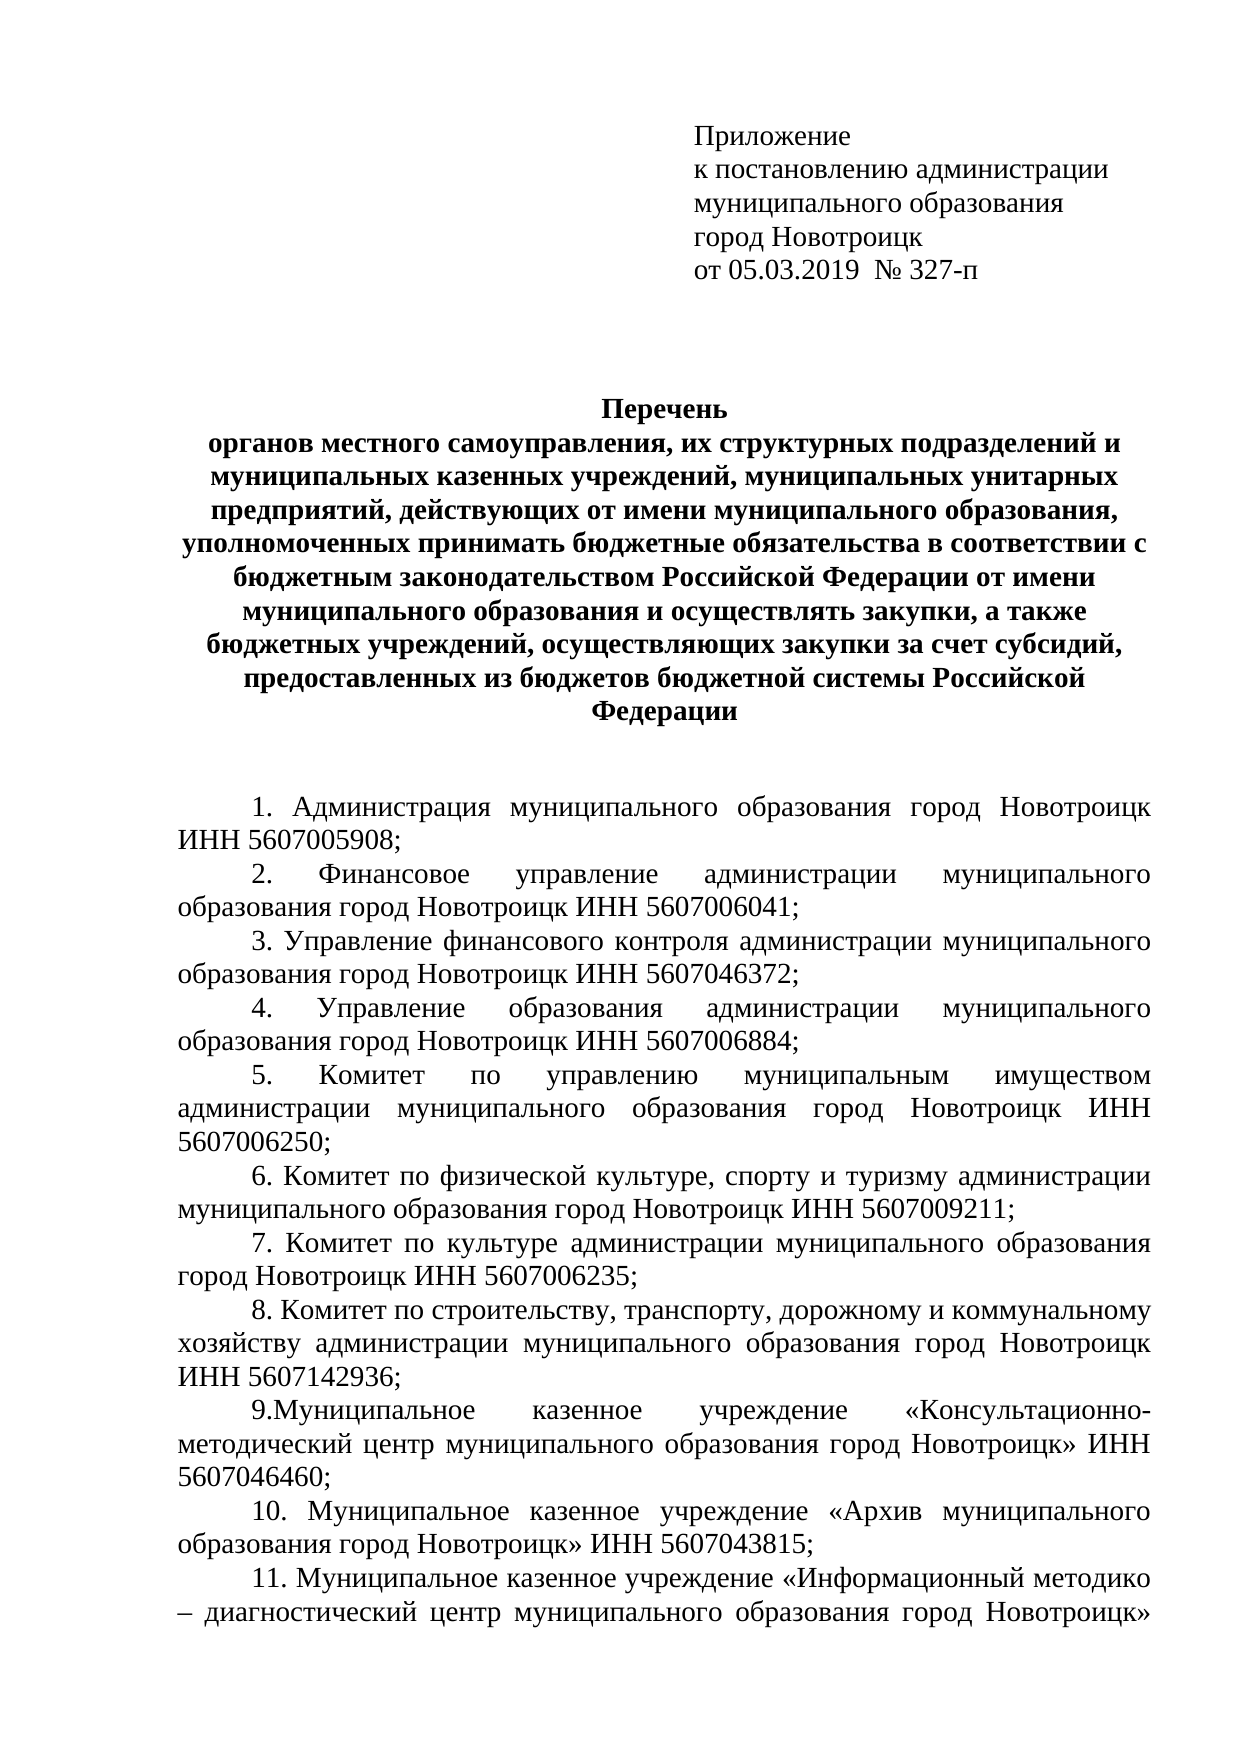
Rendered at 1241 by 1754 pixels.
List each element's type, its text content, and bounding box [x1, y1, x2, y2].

text город Новотроицк [177, 219, 1152, 252]
text 10. Муниципальное казенное учреждение «Архив муниципального образования город Новотроицк» ИНН 5607043815; [177, 1493, 1152, 1560]
text муниципального образования [177, 185, 1152, 219]
text 8. Комитет по строительству, транспорту, дорожному и коммунальному хозяйству администрации муниципального образования город Новотроицк ИНН 5607142936; [177, 1292, 1152, 1392]
text Приложение [398, 118, 1152, 152]
text 5. Комитет по управлению муниципальным имуществом администрации муниципального образования город Новотроицк ИНН 5607006250; [177, 1057, 1152, 1158]
text 7. Комитет по культуре администрации муниципального образования город Новотроицк ИНН 5607006235; [177, 1225, 1152, 1292]
text к постановлению администрации [693, 152, 1152, 185]
text 4. Управление образования администрации муниципального образования город Новотроицк ИНН 5607006884; [177, 990, 1152, 1057]
text 2. Финансовое управление администрации муниципального образования город Новотроицк ИНН 5607006041; [177, 856, 1152, 923]
subtitle Перечень органов местного самоуправления, их структурных подразделений и муниципальных казенных учреждений, муниципальных унитарных предприятий, действующих от имени муниципального образования, уполномоченных принимать бюджетные обязательства в соответствии с бюджетным законодательством Российской Федерации от имени муниципального образования и осуществлять закупки, а также бюджетных учреждений, осуществляющих закупки за счет субсидий, предоставленных из бюджетов бюджетной системы Российской Федерации [177, 391, 1152, 727]
text 3. Управление финансового контроля администрации муниципального образования город Новотроицк ИНН 5607046372; [177, 923, 1152, 990]
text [177, 1560, 1152, 1627]
text 9.Муниципальное казенное учреждение «Консультационно-методический центр муниципального образования город Новотроицк» ИНН 5607046460; [177, 1392, 1152, 1493]
text от 05.03.2019 № 327-п [177, 252, 1152, 286]
text 6. Комитет по физической культуре, спорту и туризму администрации муниципального образования город Новотроицк ИНН 5607009211; [177, 1158, 1152, 1225]
text 1. Администрация муниципального образования город Новотроицк ИНН 5607005908; [177, 789, 1152, 856]
